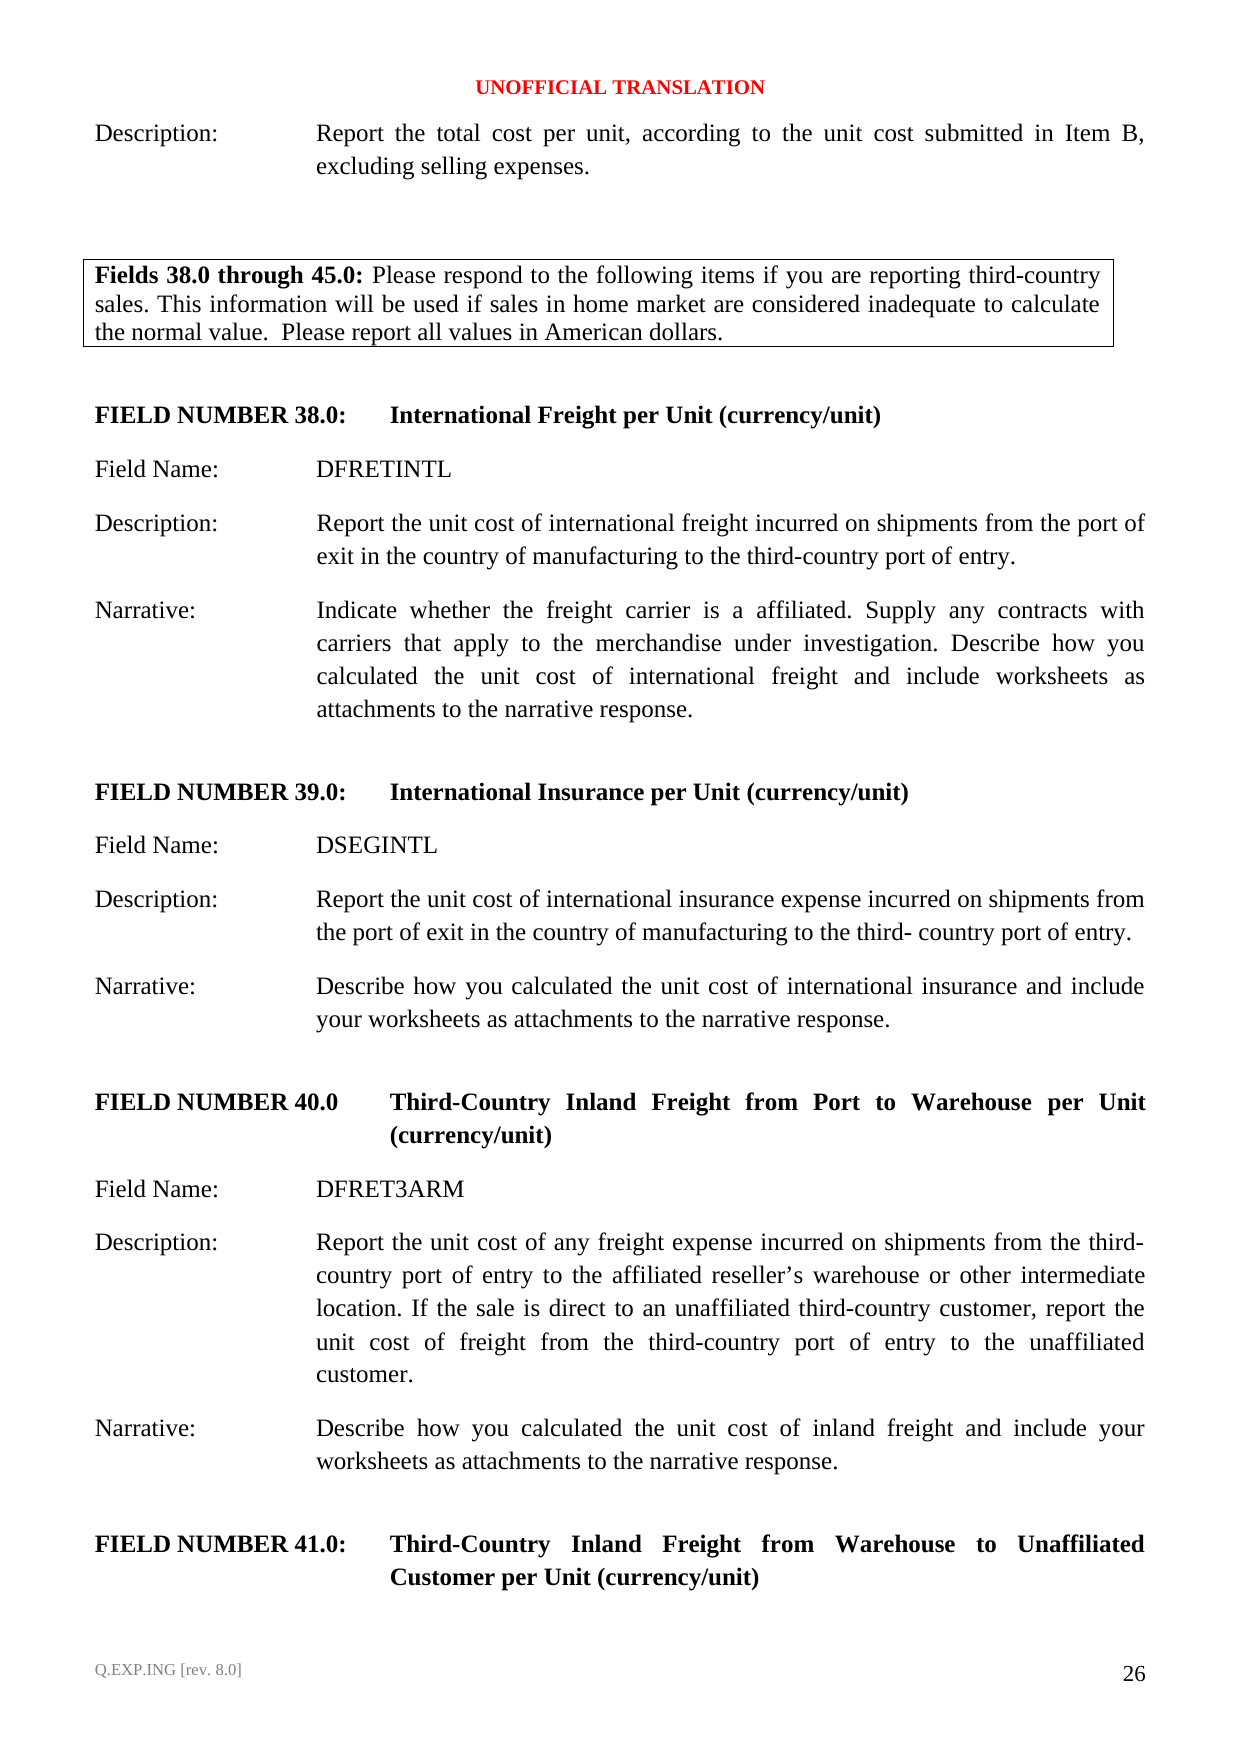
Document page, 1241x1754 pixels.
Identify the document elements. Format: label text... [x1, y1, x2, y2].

text Field Name: DFRETINTL [94, 454, 1146, 483]
table_header Fields 38.0 through 45.0: Please respond to the following items if you are reporting third-country sales. This information will be used if sales in home market are considered inadequate to calculate the normal value. Please report all values in American dollars. [84, 260, 1113, 346]
text Description: Report the unit cost of international freight incurred on shipments from the port of exit in the country of manufacturing to the third-country port of entry. [94, 508, 1146, 570]
text FIELD NUMBER 39.0: International Insurance per Unit (currency/unit) [94, 777, 1146, 805]
text FIELD NUMBER 38.0: International Freight per Unit (currency/unit) [94, 400, 1146, 429]
text Description: Report the unit cost of any freight expense incurred on shipments from the third-country port of entry to the affiliated reseller’s warehouse or other intermediate location. If the sale is direct to an unaffiliated third-country customer, report the unit cost of freight from the third-country port of entry to the unaffiliated customer. [94, 1227, 1146, 1388]
text Field Name: DFRET3ARM [94, 1174, 1146, 1202]
text Narrative: Indicate whether the freight carrier is a affiliated. Supply any contracts with carriers that apply to the merchandise under investigation. Describe how you calculated the unit cost of international freight and include worksheets as attachments to the narrative response. [94, 595, 1146, 723]
text FIELD NUMBER 41.0: Third-Country Inland Freight from Warehouse to Unaffiliated Customer per Unit (currency/unit) [94, 1529, 1146, 1591]
text FIELD NUMBER 40.0 Third-Country Inland Freight from Port to Warehouse per Unit (currency/unit) [94, 1087, 1146, 1148]
text Description: Report the total cost per unit, according to the unit cost submitted in Item B, excluding selling expenses. [94, 118, 1146, 180]
text Narrative: Describe how you calculated the unit cost of inland freight and include your worksheets as attachments to the narrative response. [94, 1413, 1146, 1475]
text Narrative: Describe how you calculated the unit cost of international insurance and include your worksheets as attachments to the narrative response. [94, 971, 1146, 1033]
text Field Name: DSEGINTL [94, 830, 1146, 859]
text Description: Report the unit cost of international insurance expense incurred on shipments from the port of exit in the country of manufacturing to the third- country port of entry. [94, 884, 1146, 946]
